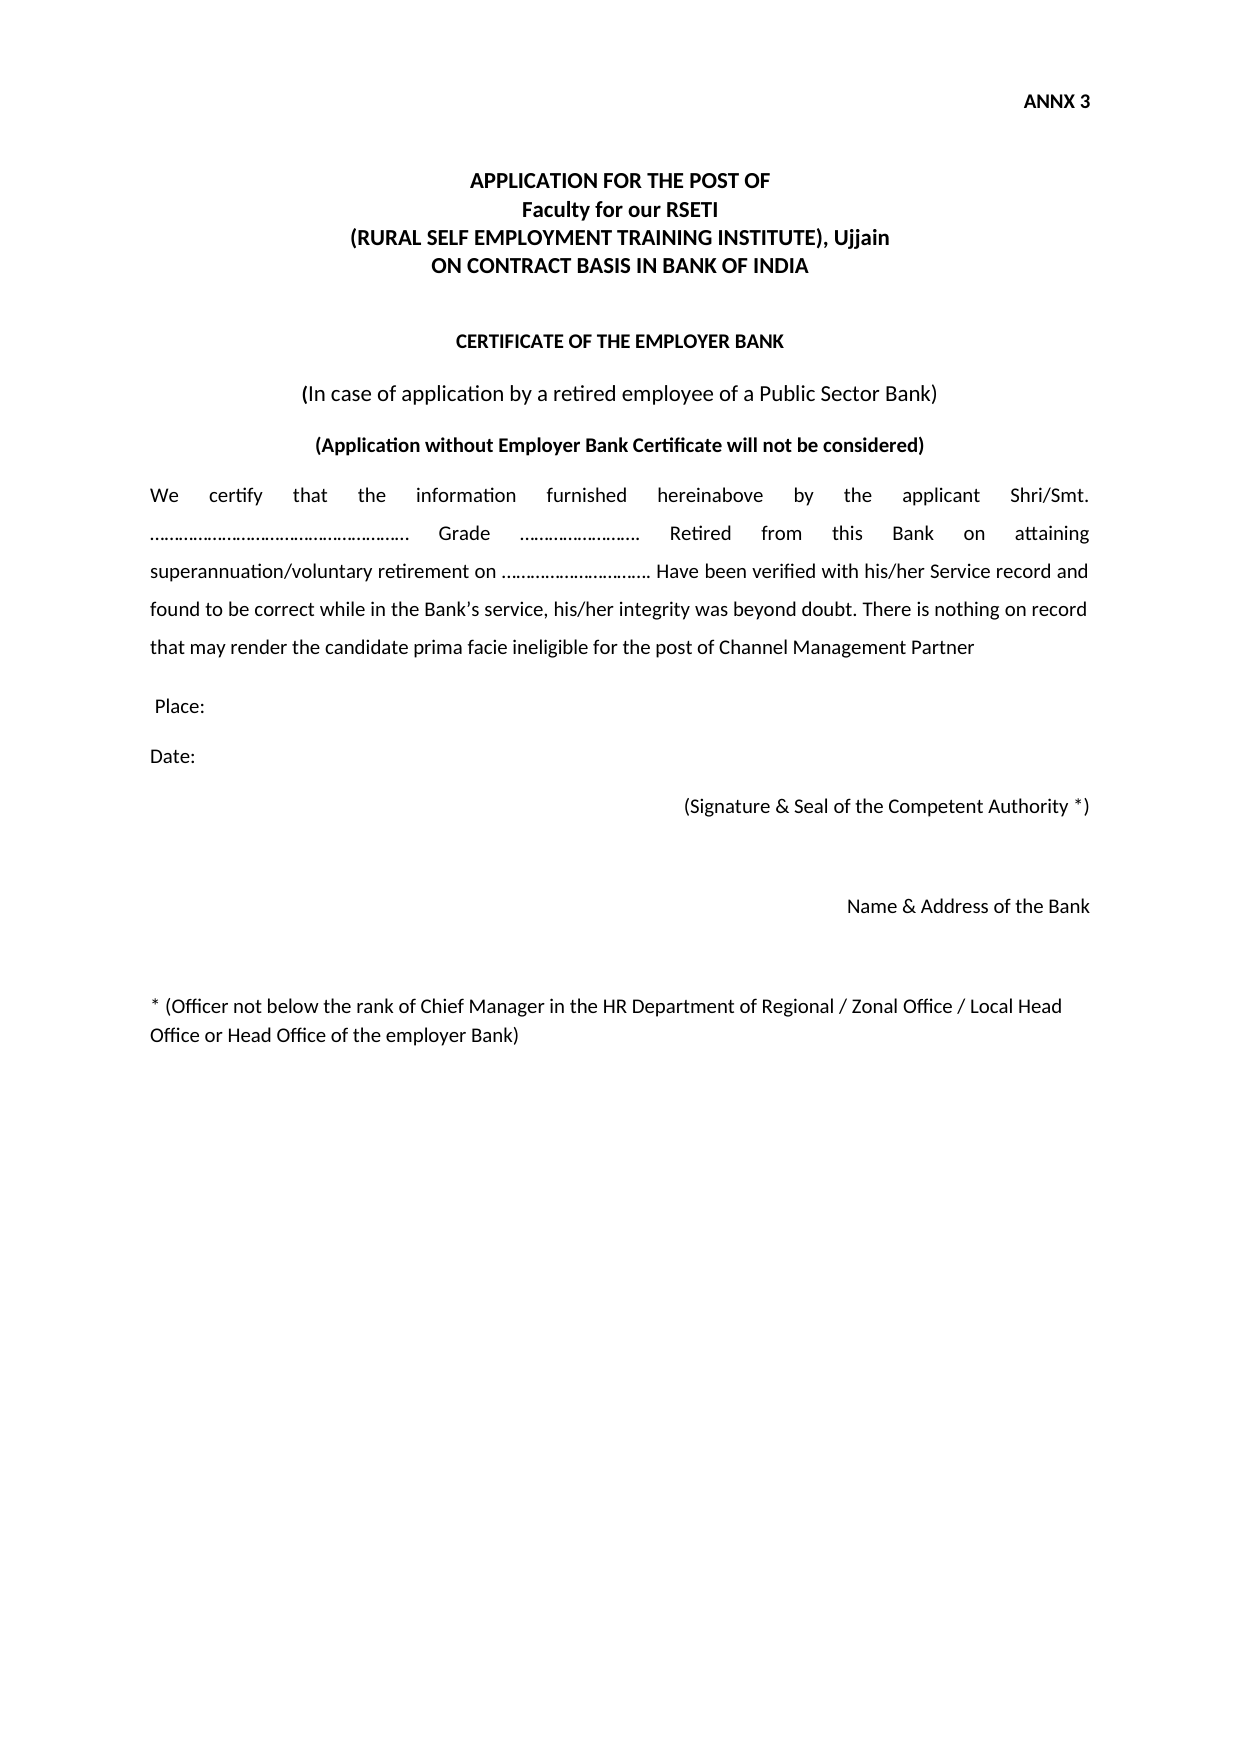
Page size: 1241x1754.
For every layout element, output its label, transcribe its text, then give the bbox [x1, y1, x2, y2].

text Faculty for our RSETI [150, 195, 1090, 223]
text (RURAL SELF EMPLOYMENT TRAINING INSTITUTE), Ujjain [150, 223, 1090, 251]
text * (Officer not below the rank of Chief Manager in the HR Department of Regional / Zonal Office / Local Head Office or Head Office of the employer Bank) [150, 993, 1090, 1048]
text ANNX 3 [150, 89, 1090, 114]
text (Application without Employer Bank Certificate will not be considered) [150, 432, 1090, 457]
text CERTIFICATE OF THE EMPLOYER BANK [150, 329, 1090, 354]
text (Signature & Seal of the Competent Authority *) [150, 793, 1090, 819]
text ON CONTRACT BASIS IN BANK OF INDIA [150, 251, 1090, 279]
text Name & Address of the Bank [150, 893, 1090, 919]
text Place: [150, 693, 1090, 719]
text We certify that the information furnished hereinabove by the applicant Shri/Smt. ……………………………………………… Grade ……………………. Retired from this Bank on attaining superannuation/voluntary retirement on …………………………. Have been verified with his/her Service record and found to be correct while in the Bank’s service, his/her integrity was beyond doubt. There is nothing on record that may render the candidate prima facie ineligible for the post of Channel Management Partner [150, 482, 1090, 660]
text Date: [150, 743, 1090, 769]
text (In case of application by a retired employee of a Public Sector Bank) [150, 379, 1090, 407]
text APPLICATION FOR THE POST OF [150, 167, 1090, 195]
